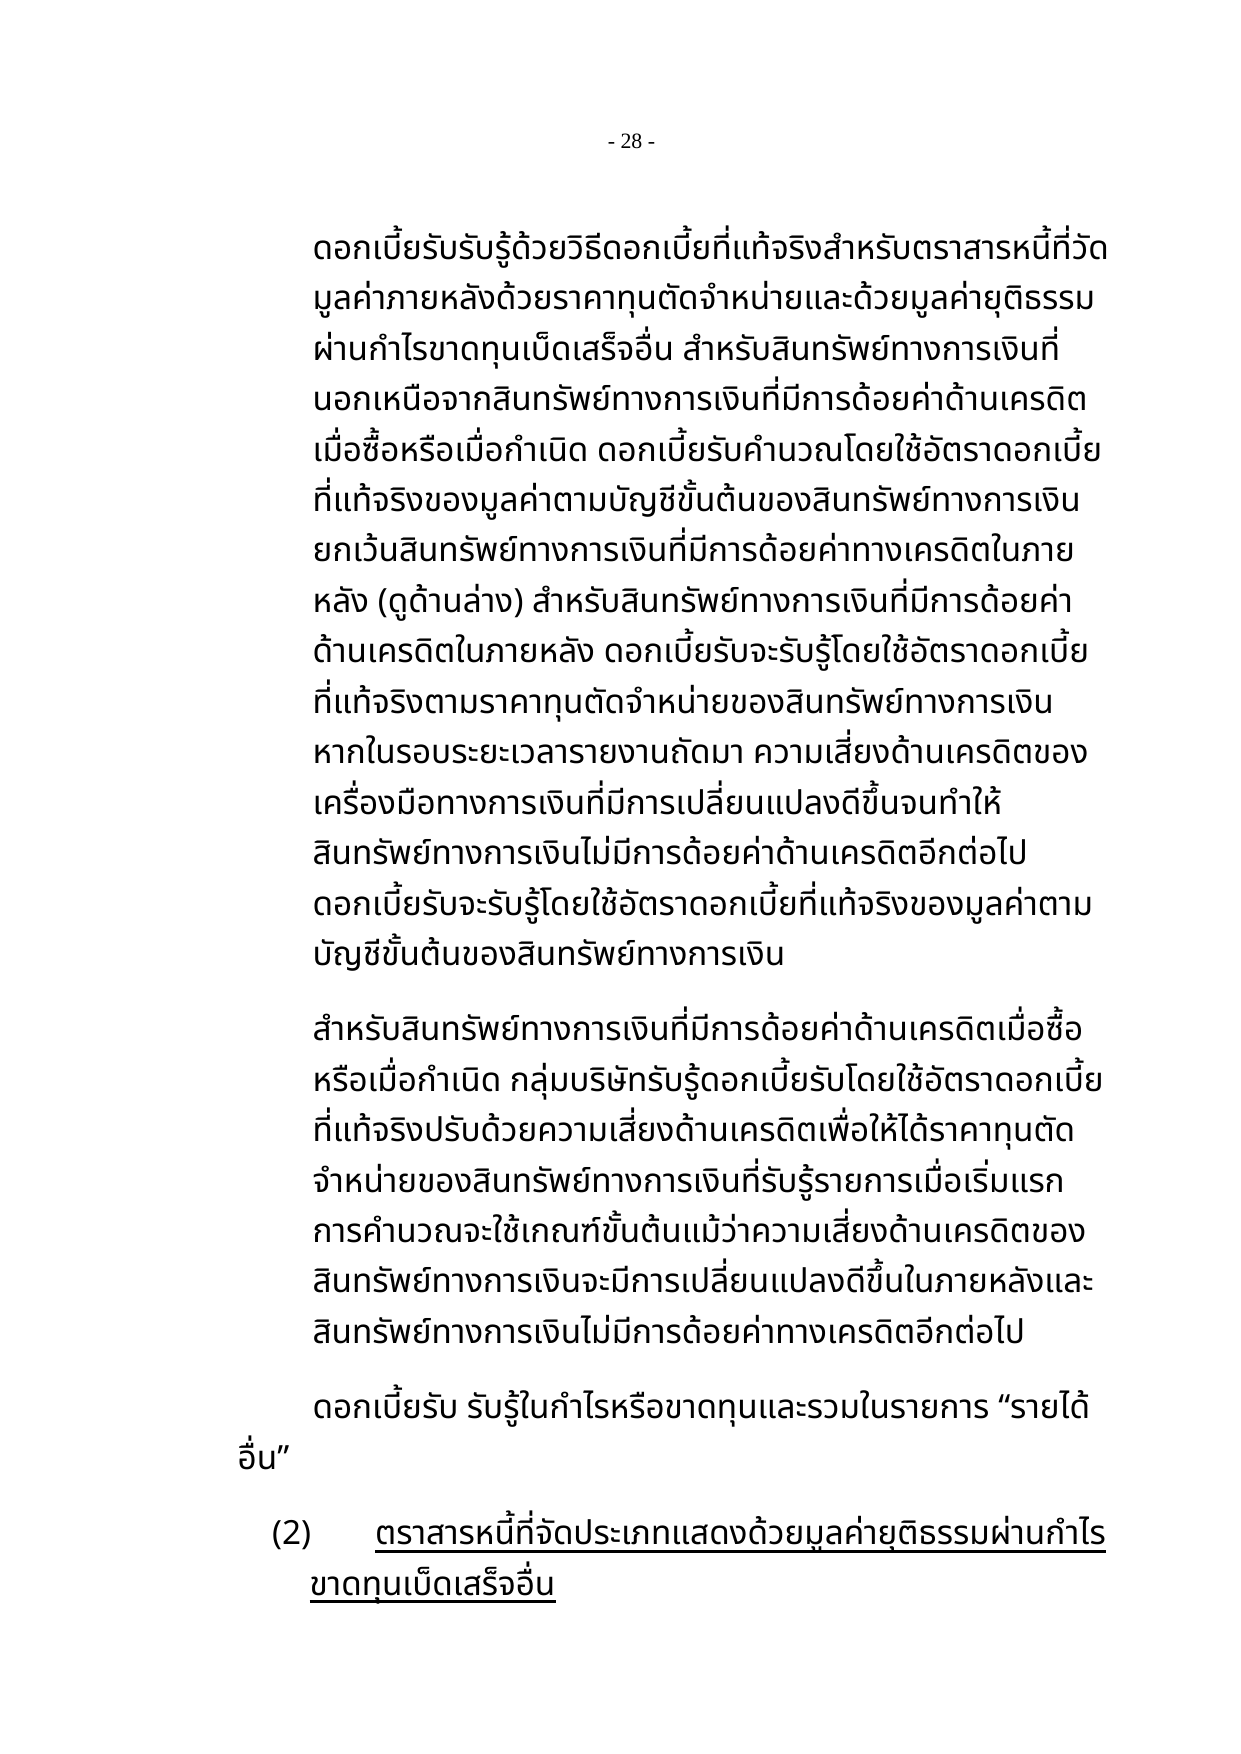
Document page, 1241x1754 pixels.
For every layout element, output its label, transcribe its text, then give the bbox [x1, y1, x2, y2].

list ดอกเบี้ยรับรับรู้ด้วยวิธีดอกเบี้ยที่แท้จริงสำหรับตราสารหนี้ที่วัดมูลค่าภายหลังด้วยราคาทุนตัดจำหน่ายและด้วยมูลค่ายุติธรรมผ่านกำไรขาดทุนเบ็ดเสร็จอื่น สำหรับสินทรัพย์ทางการเงินที่นอกเหนือจากสินทรัพย์ทางการเงินที่มีการด้อยค่าด้านเครดิตเมื่อซื้อหรือเมื่อกำเนิด ดอกเบี้ยรับคำนวณโดยใช้อัตราดอกเบี้ยที่แท้จริงของมูลค่าตามบัญชีขั้นต้นของสินทรัพย์ทางการเงิน ยกเว้นสินทรัพย์ทางการเงินที่มีการด้อยค่าทางเครดิตในภายหลัง (ดูด้านล่าง) สำหรับสินทรัพย์ทางการเงินที่มีการด้อยค่าด้านเครดิตในภายหลัง ดอกเบี้ยรับจะรับรู้โดยใช้อัตราดอกเบี้ยที่แท้จริงตามราคาทุนตัดจำหน่ายของสินทรัพย์ทางการเงิน หากในรอบระยะเวลารายงานถัดมา ความเสี่ยงด้านเครดิตของเครื่องมือทางการเงินที่มีการเปลี่ยนแปลงดีขึ้นจนทำให้สินทรัพย์ทางการเงินไม่มีการด้อยค่าด้านเครดิตอีกต่อไป ดอกเบี้ยรับจะรับรู้โดยใช้อัตราดอกเบี้ยที่แท้จริงของมูลค่าตามบัญชีขั้นต้นของสินทรัพย์ทางการเงิน [312, 224, 1113, 980]
list สำหรับสินทรัพย์ทางการเงินที่มีการด้อยค่าด้านเครดิตเมื่อซื้อหรือเมื่อกำเนิด กลุ่มบริษัทรับรู้ดอกเบี้ยรับโดยใช้อัตราดอกเบี้ยที่แท้จริงปรับด้วยความเสี่ยงด้านเครดิตเพื่อให้ได้ราคาทุนตัดจำหน่ายของสินทรัพย์ทางการเงินที่รับรู้รายการเมื่อเริ่มแรก การคำนวณจะใช้เกณฑ์ขั้นต้นแม้ว่าความเสี่ยงด้านเครดิตของสินทรัพย์ทางการเงินจะมีการเปลี่ยนแปลงดีขึ้นในภายหลังและสินทรัพย์ทางการเงินไม่มีการด้อยค่าทางเครดิตอีกต่อไป [312, 1005, 1113, 1358]
list ตราสารหนี้ที่จัดประเภทแสดงด้วยมูลค่ายุติธรรมผ่านกำไรขาดทุนเบ็ดเสร็จอื่น [272, 1509, 1113, 1610]
text ดอกเบี้ยรับ รับรู้ในกำไรหรือขาดทุนและรวมในรายการ “รายได้อื่น” [237, 1383, 1113, 1484]
